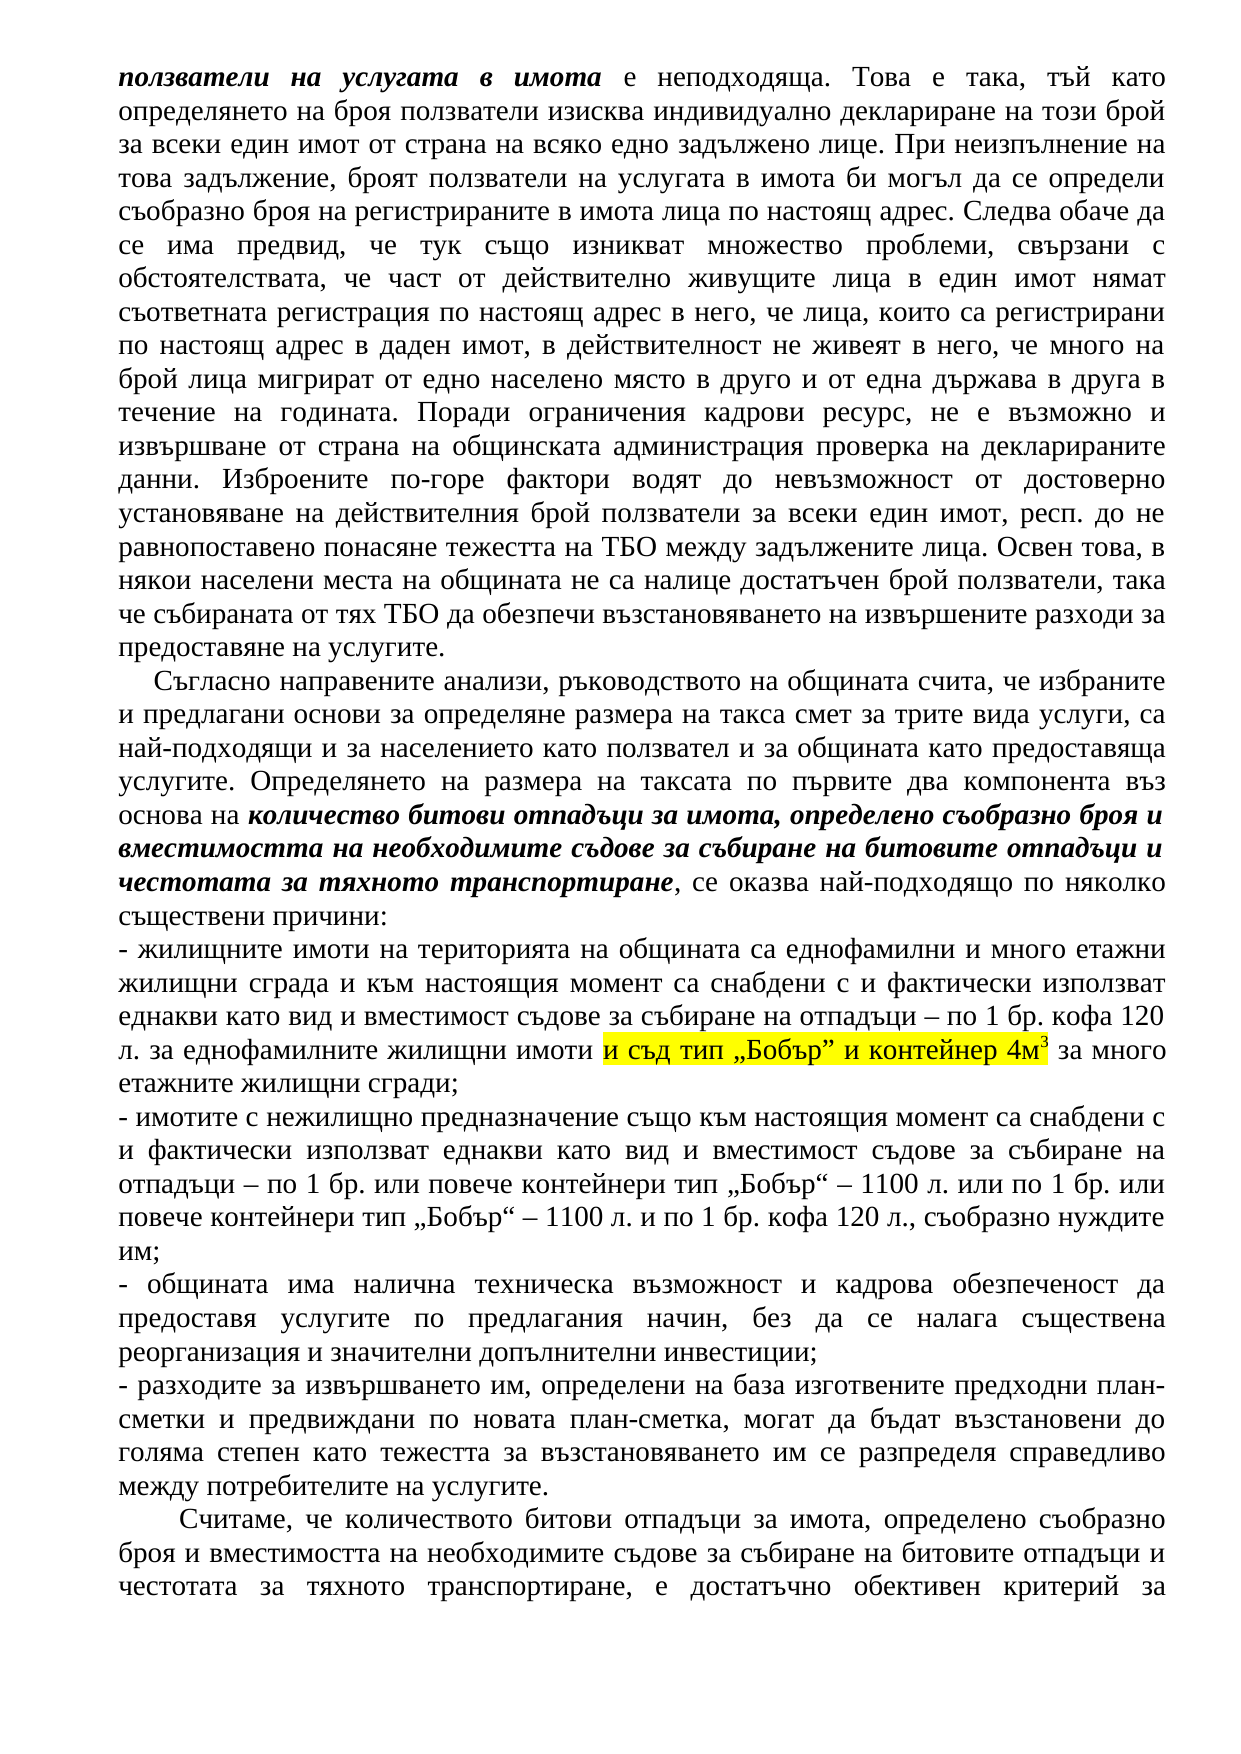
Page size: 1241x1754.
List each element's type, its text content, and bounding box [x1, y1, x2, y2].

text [118, 1501, 1167, 1602]
text - жилищните имоти на територията на общината са еднофамилни и много етажни жилищни сграда и към настоящия момент са снабдени с и фактически използват еднакви като вид и вместимост съдове за събиране на отпадъци – по 1 бр. кофа 120 л. за еднофамилните жилищни имоти и съд тип „Бобър” и контейнер 4м3 за много етажните жилищни сгради; [118, 931, 1167, 1099]
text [118, 59, 1167, 663]
text - общината има налична техническа възможност и кадрова обезпеченост да предоставя услугите по предлагания начин, без да се налага съществена реорганизация и значителни допълнителни инвестиции; [118, 1267, 1167, 1367]
text - разходите за извършването им, определени на база изготвените предходни план- сметки и предвиждани по новата план-сметка, могат да бъдат възстановени до голяма степен като тежестта за възстановяването им се разпределя справедливо между потребителите на услугите. [118, 1367, 1167, 1501]
text Съгласно направените анализи, ръководството на общината счита, че избраните и предлагани основи за определяне размера на такса смет за трите вида услуги, са най-подходящи и за населението като ползвател и за общината като предоставяща услугите. Определянето на размера на таксата по първите два компонента въз основа на количество битови отпадъци за имота, определено съобразно броя и вместимостта на необходимите съдове за събиране на битовите отпадъци и честотата за тяхното транспортиране, се оказва най-подходящо по няколко съществени причини: [118, 663, 1167, 931]
text - имотите с нежилищно предназначение също към настоящия момент са снабдени с и фактически използват еднакви като вид и вместимост съдове за събиране на отпадъци – по 1 бр. или повече контейнери тип „Бобър“ – 1100 л. или по 1 бр. или повече контейнери тип „Бобър“ – 1100 л. и по 1 бр. кофа 120 л., съобразно нуждите им; [118, 1099, 1167, 1267]
